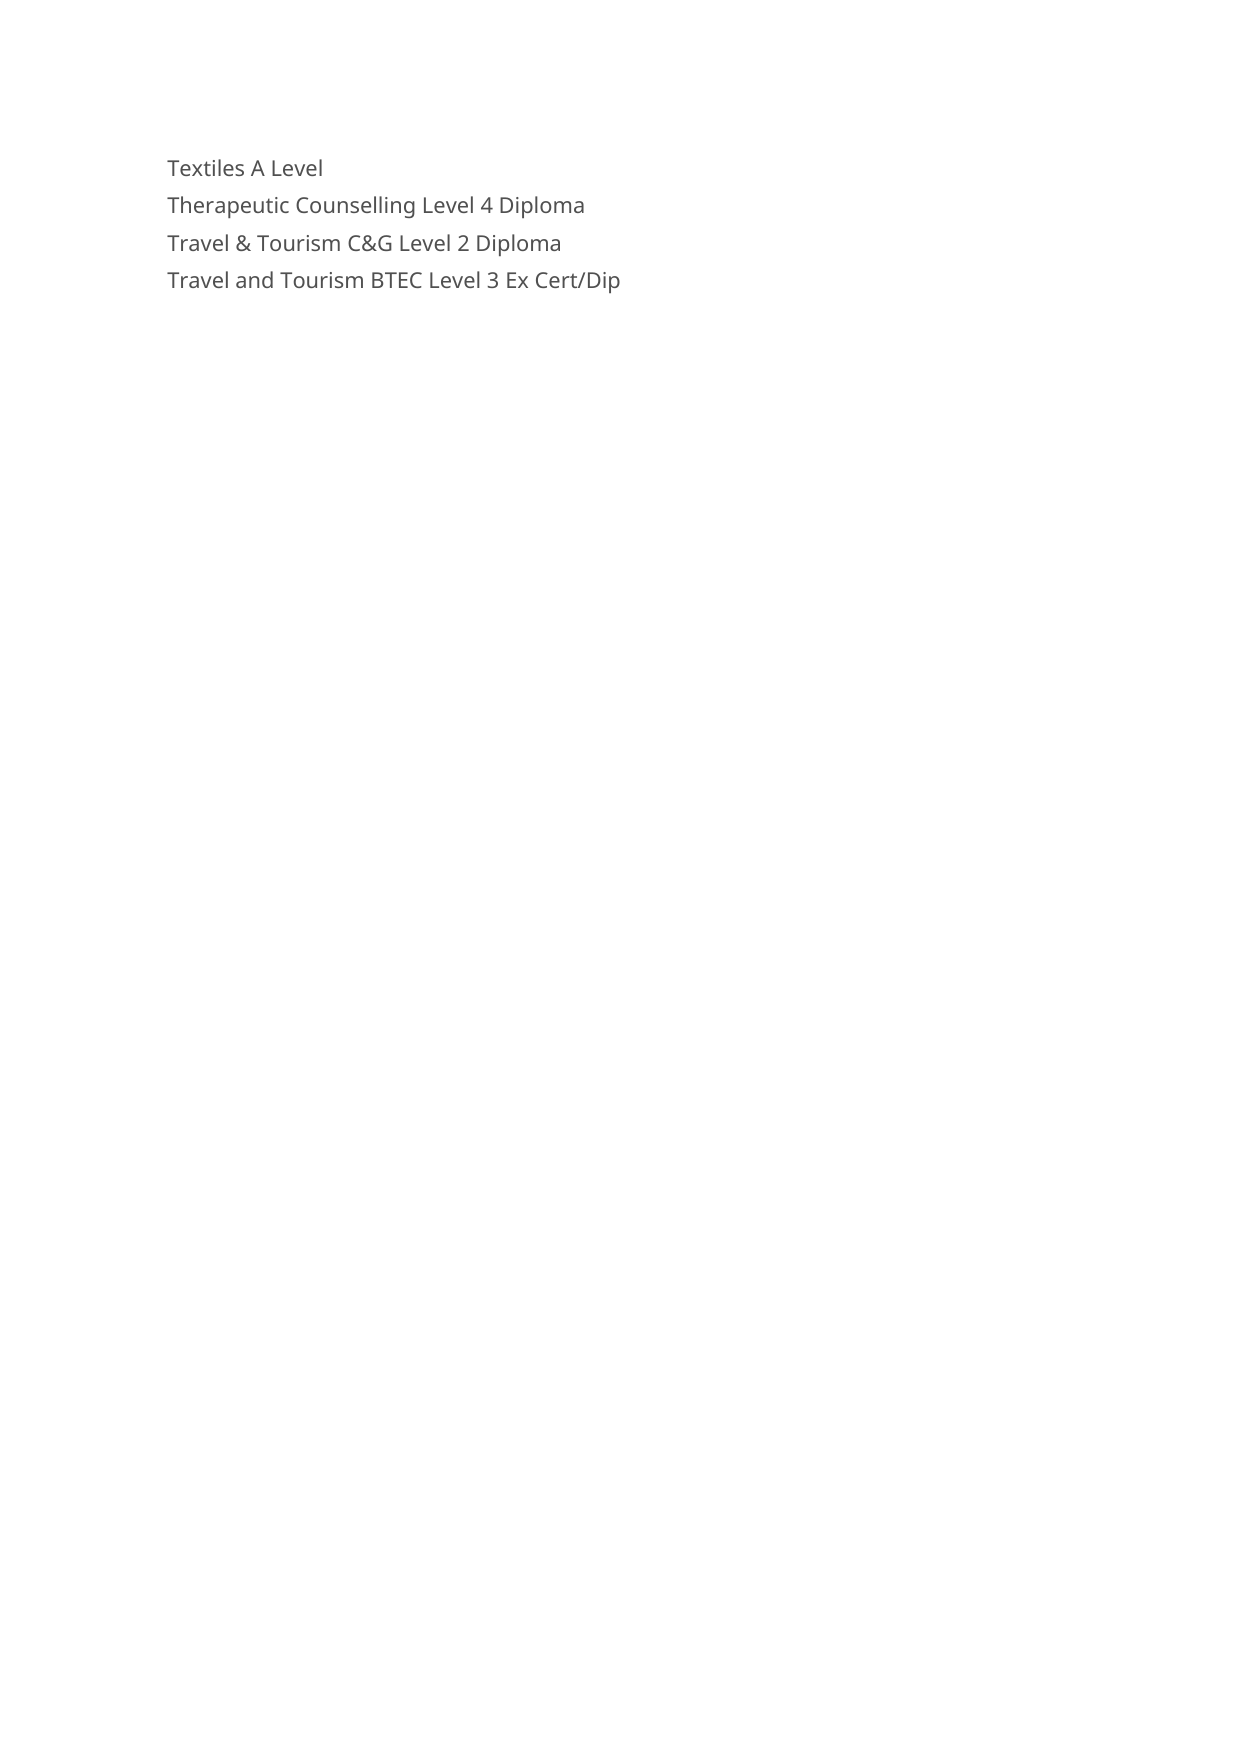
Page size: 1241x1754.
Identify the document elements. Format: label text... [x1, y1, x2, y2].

text Textiles A Level [150, 150, 1043, 183]
text Travel & Tourism C&G Level 2 Diploma [150, 225, 1043, 258]
text Therapeutic Counselling Level 4 Diploma [150, 187, 1043, 220]
text Travel and Tourism BTEC Level 3 Ex Cert/Dip [150, 262, 1043, 295]
